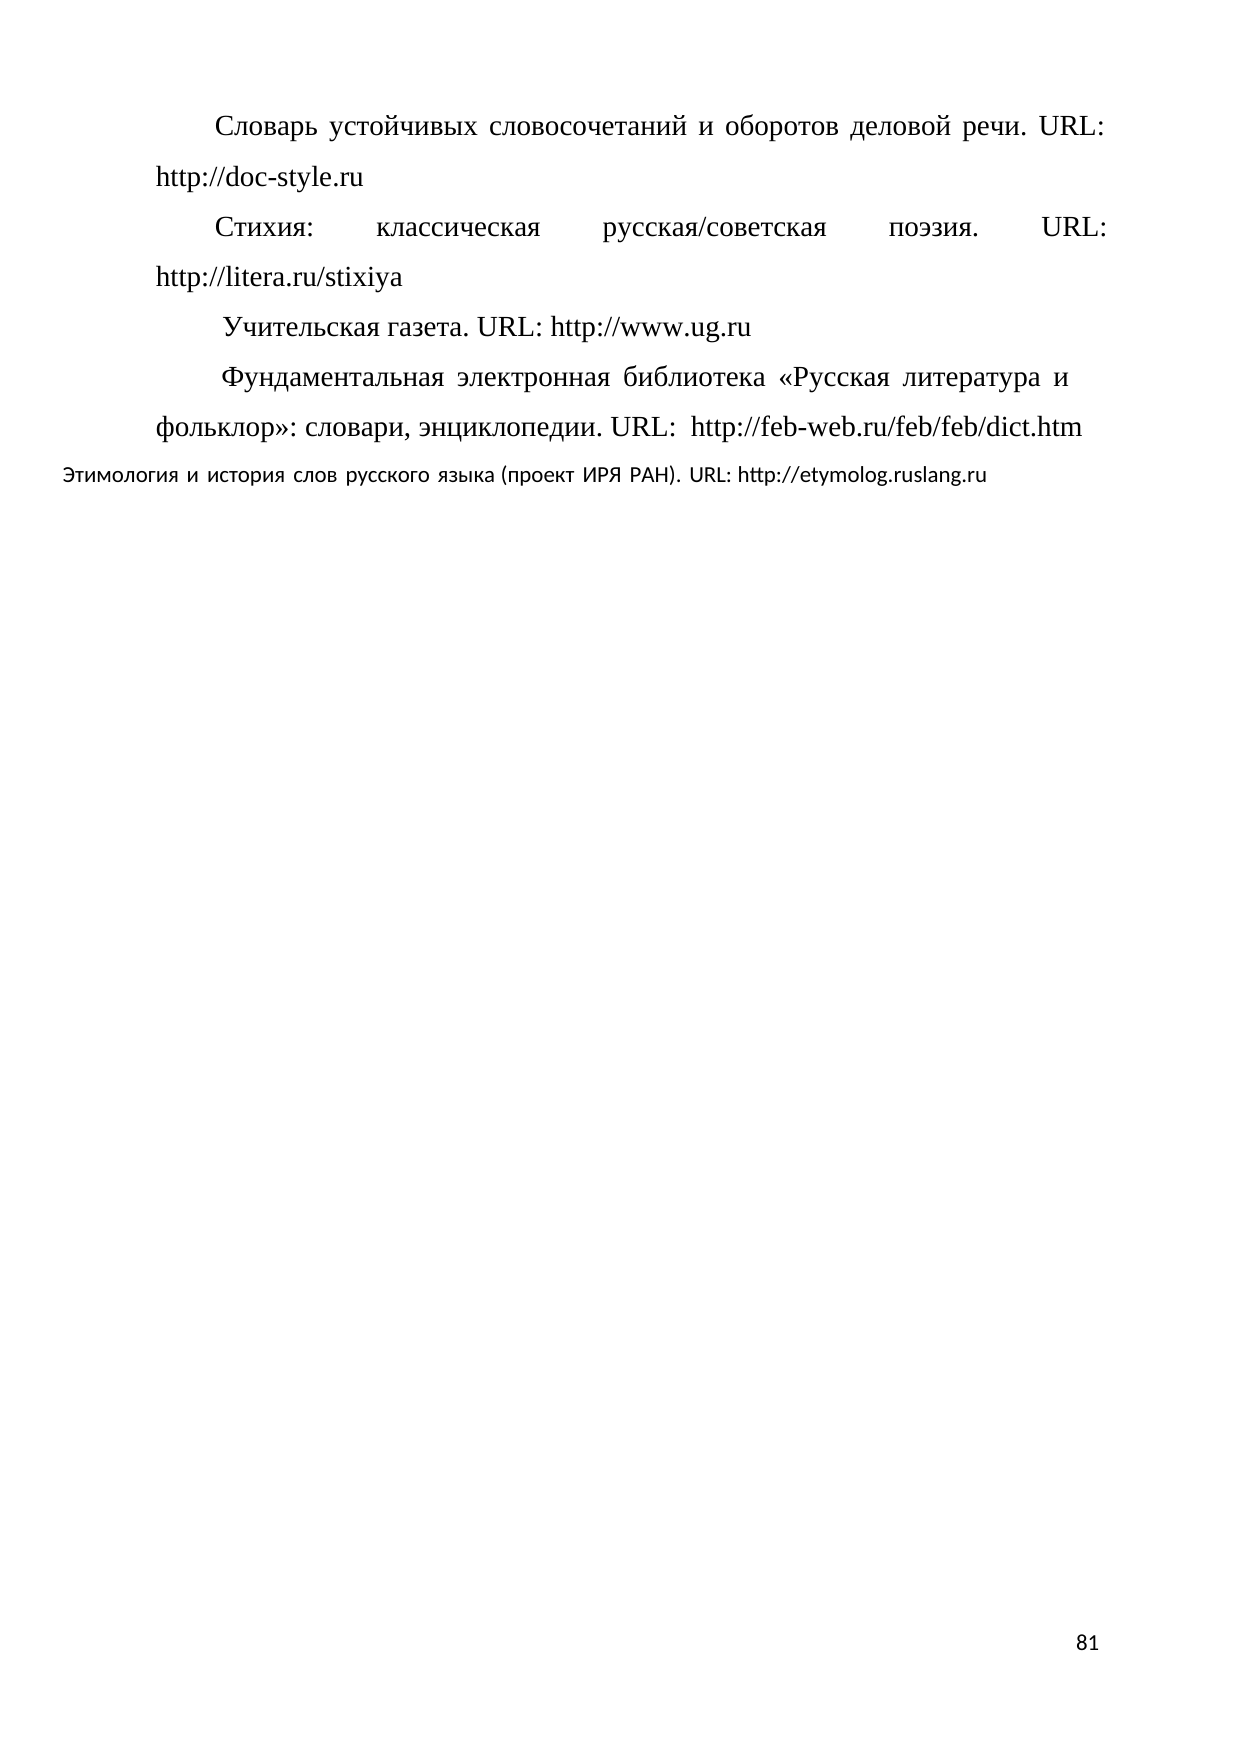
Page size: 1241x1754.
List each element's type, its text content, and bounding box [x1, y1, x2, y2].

text Стихия: классическая русская/советская поэзия. URL: http://litera.ru/stixiya [156, 209, 1108, 293]
text Учительская газета. URL: http://www.ug.ru [222, 310, 1176, 343]
text Словарь устойчивых словосочетаний и оборотов деловой речи. URL: http://doc-style.ru [156, 108, 1108, 192]
text Фундаментальная электронная библиотека «Русская литература и фольклор»: словари, энциклопедии. URL: http://feb-web.ru/feb/feb/dict.htm [156, 359, 1176, 443]
text Этимология и история слов русского языка (проект ИРЯ РАН). URL: http://etymolog.ruslang.ru [62, 460, 1176, 488]
